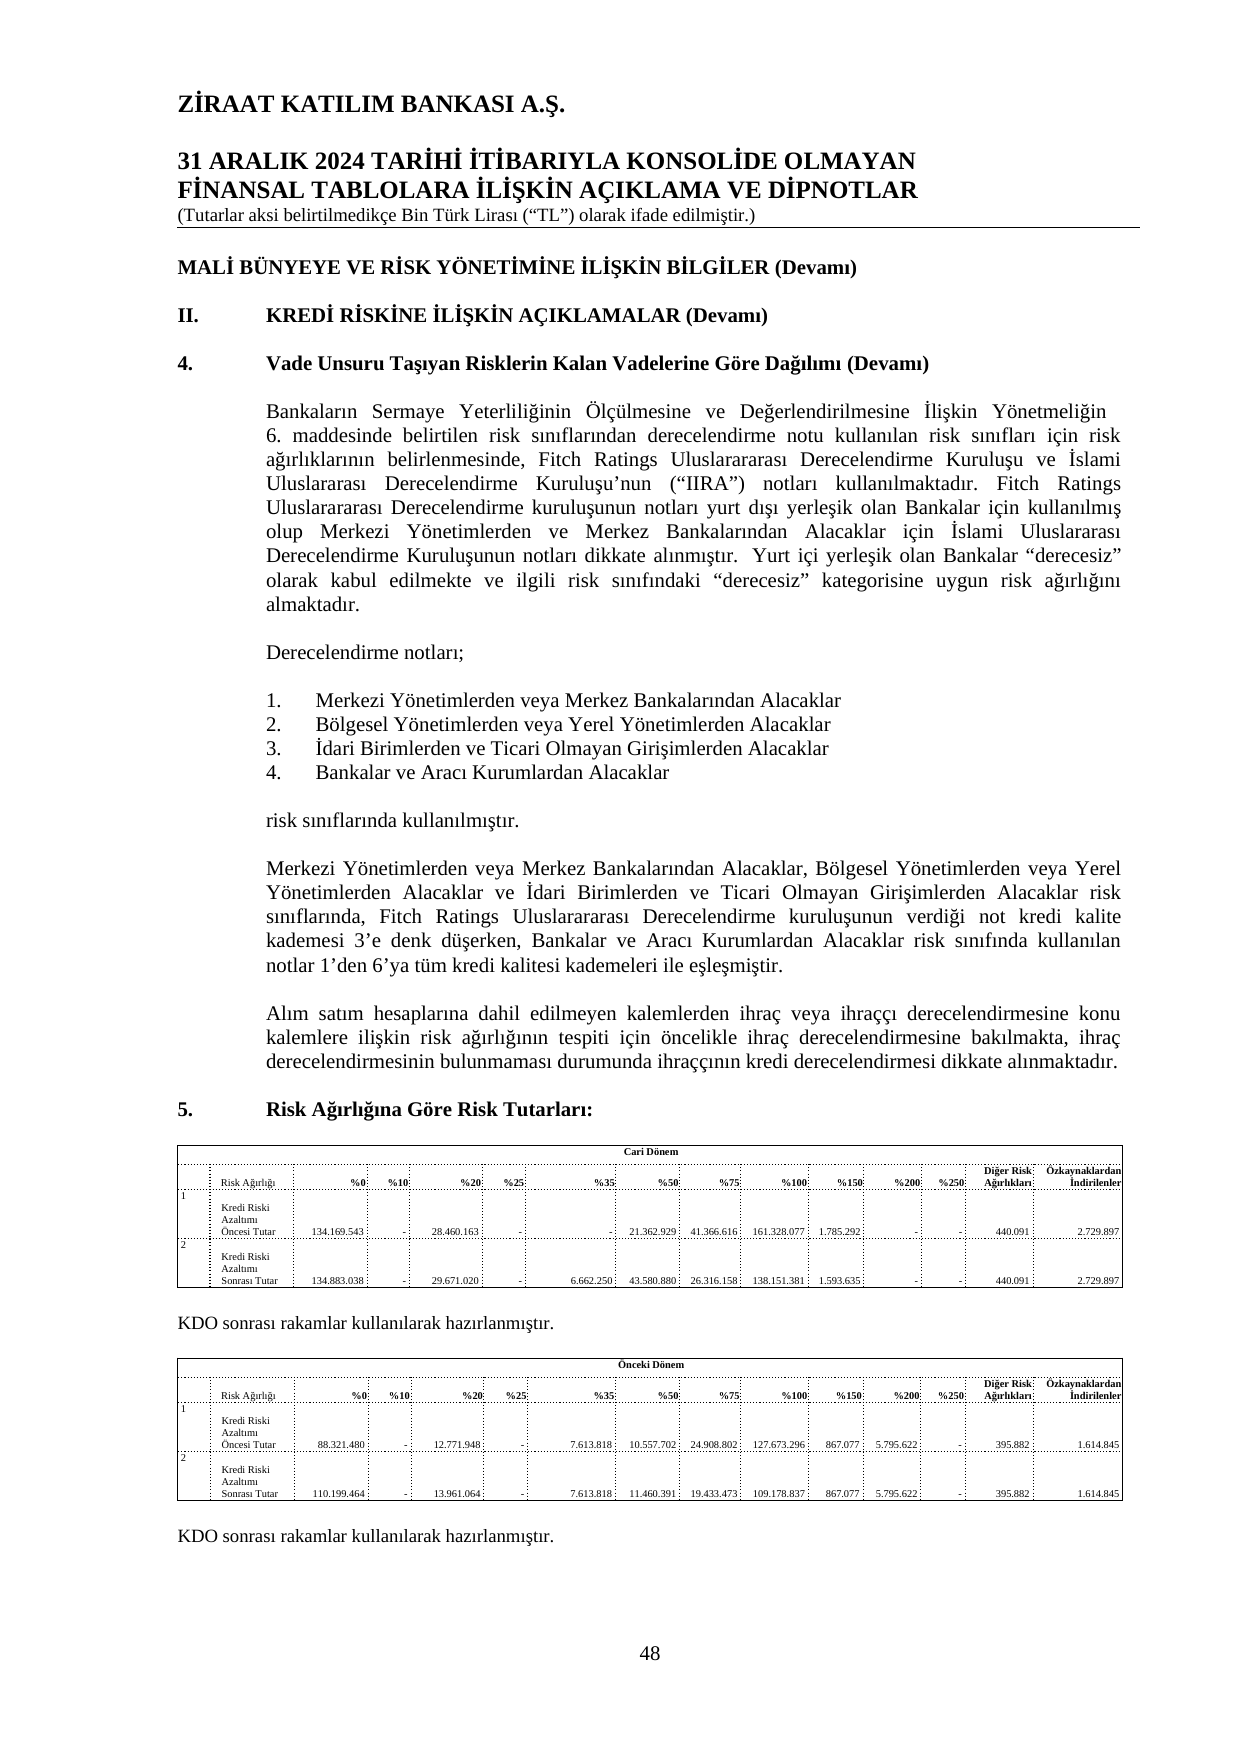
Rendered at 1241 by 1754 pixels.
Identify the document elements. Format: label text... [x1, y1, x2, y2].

text risk sınıflarında kullanılmıştır. [266, 808, 1122, 832]
text 1. Merkezi Yönetimlerden veya Merkez Bankalarından Alacaklar [266, 688, 1122, 712]
text Derecelendirme notları; [266, 640, 1122, 664]
text MALİ BÜNYEYE VE RİSK YÖNETİMİNE İLİŞKİN BİLGİLER (Devamı) [177, 255, 1122, 279]
text 3. İdari Birimlerden ve Ticari Olmayan Girişimlerden Alacaklar [266, 736, 1122, 760]
list KREDİ RİSKİNE İLİŞKİN AÇIKLAMALAR (Devamı) [177, 303, 1122, 327]
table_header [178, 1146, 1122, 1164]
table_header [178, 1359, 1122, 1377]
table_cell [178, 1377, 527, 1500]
list Vade Unsuru Taşıyan Risklerin Kalan Vadelerine Göre Dağılımı (Devamı) [177, 351, 1122, 375]
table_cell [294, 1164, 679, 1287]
text KDO sonrası rakamlar kullanılarak hazırlanmıştır. [177, 1312, 1122, 1334]
text 4. Bankalar ve Aracı Kurumlardan Alacaklar [266, 760, 1122, 784]
text Merkezi Yönetimlerden veya Merkez Bankalarından Alacaklar, Bölgesel Yönetimlerden veya Yerel Yönetimlerden Alacaklar ve İdari Birimlerden ve Ticari Olmayan Girişimlerden Alacaklar risk sınıflarında, Fitch Ratings Uluslarararası Derecelendirme kuruluşunun verdiği not kredi kalite kademesi 3’e denk düşerken, Bankalar ve Aracı Kurumlardan Alacaklar risk sınıfında kullanılan notlar 1’den 6’ya tüm kredi kalitesi kademeleri ile eşleşmiştir. [266, 856, 1122, 977]
list Risk Ağırlığına Göre Risk Tutarları: [177, 1097, 1122, 1121]
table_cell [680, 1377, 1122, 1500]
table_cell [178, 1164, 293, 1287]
text 2. Bölgesel Yönetimlerden veya Yerel Yönetimlerden Alacaklar [266, 712, 1122, 736]
text Alım satım hesaplarına dahil edilmeyen kalemlerden ihraç veya ihraççı derecelendirmesine konu kalemlere ilişkin risk ağırlığının tespiti için öncelikle ihraç derecelendirmesine bakılmakta, ihraç derecelendirmesinin bulunmaması durumunda ihraççının kredi derecelendirmesi dikkate alınmaktadır. [266, 1001, 1122, 1073]
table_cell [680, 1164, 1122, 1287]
text KDO sonrası rakamlar kullanılarak hazırlanmıştır. [177, 1525, 1122, 1546]
text Bankaların Sermaye Yeterliliğinin Ölçülmesine ve Değerlendirilmesine İlişkin Yönetmeliğin 6. maddesinde belirtilen risk sınıflarından derecelendirme notu kullanılan risk sınıfları için risk ağırlıklarının belirlenmesinde, Fitch Ratings Uluslarararası Derecelendirme Kuruluşu ve İslami Uluslararası Derecelendirme Kuruluşu’nun (“IIRA”) notları kullanılmaktadır. Fitch Ratings Uluslarararası Derecelendirme kuruluşunun notları yurt dışı yerleşik olan Bankalar için kullanılmış olup Merkezi Yönetimlerden ve Merkez Bankalarından Alacaklar için İslami Uluslararası Derecelendirme Kuruluşunun notları dikkate alınmıştır. Yurt içi yerleşik olan Bankalar “derecesiz” olarak kabul edilmekte ve ilgili risk sınıfındaki “derecesiz” kategorisine uygun risk ağırlığını almaktadır. [266, 399, 1122, 616]
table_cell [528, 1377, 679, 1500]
